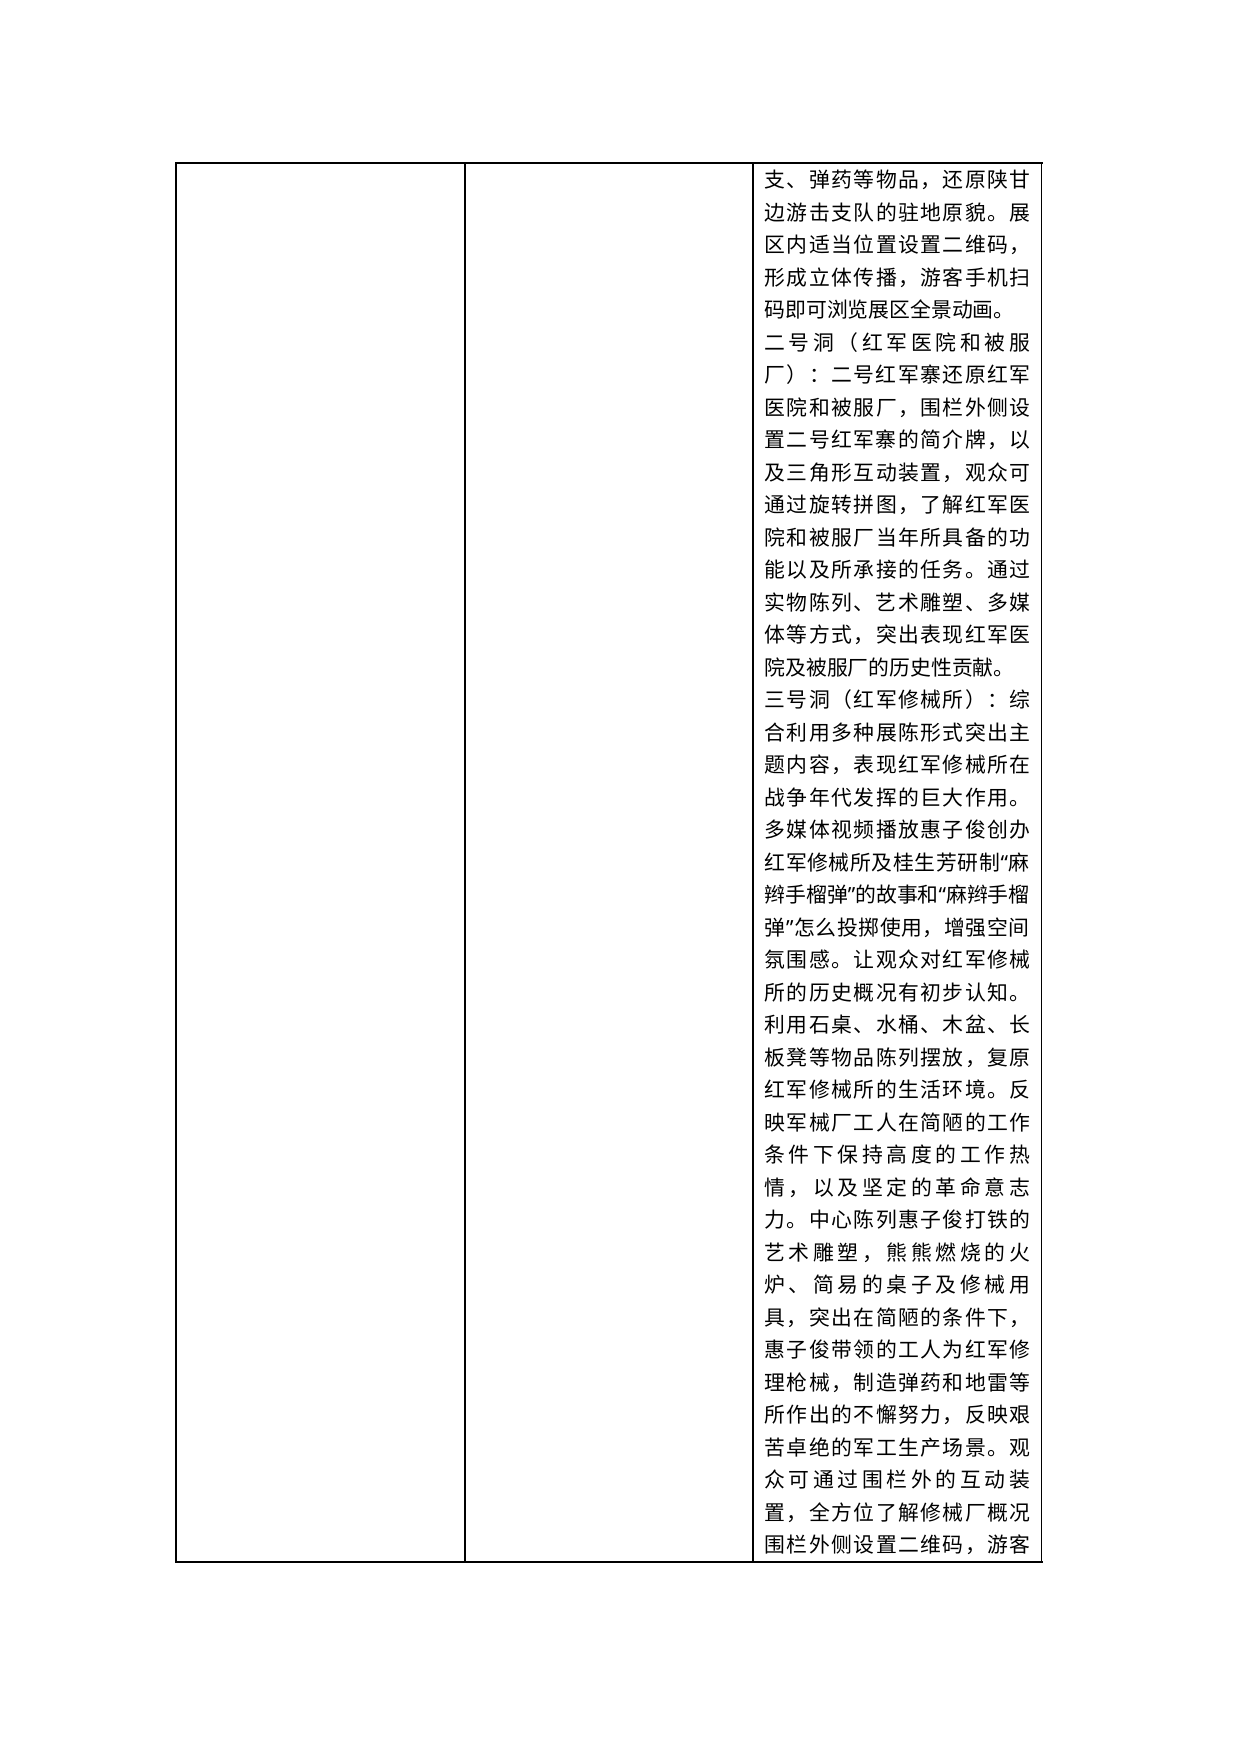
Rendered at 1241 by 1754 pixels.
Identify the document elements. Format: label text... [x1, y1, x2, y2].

table_cell 1 [466, 164, 752, 1561]
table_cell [754, 164, 1041, 1561]
table_cell [177, 164, 464, 1561]
